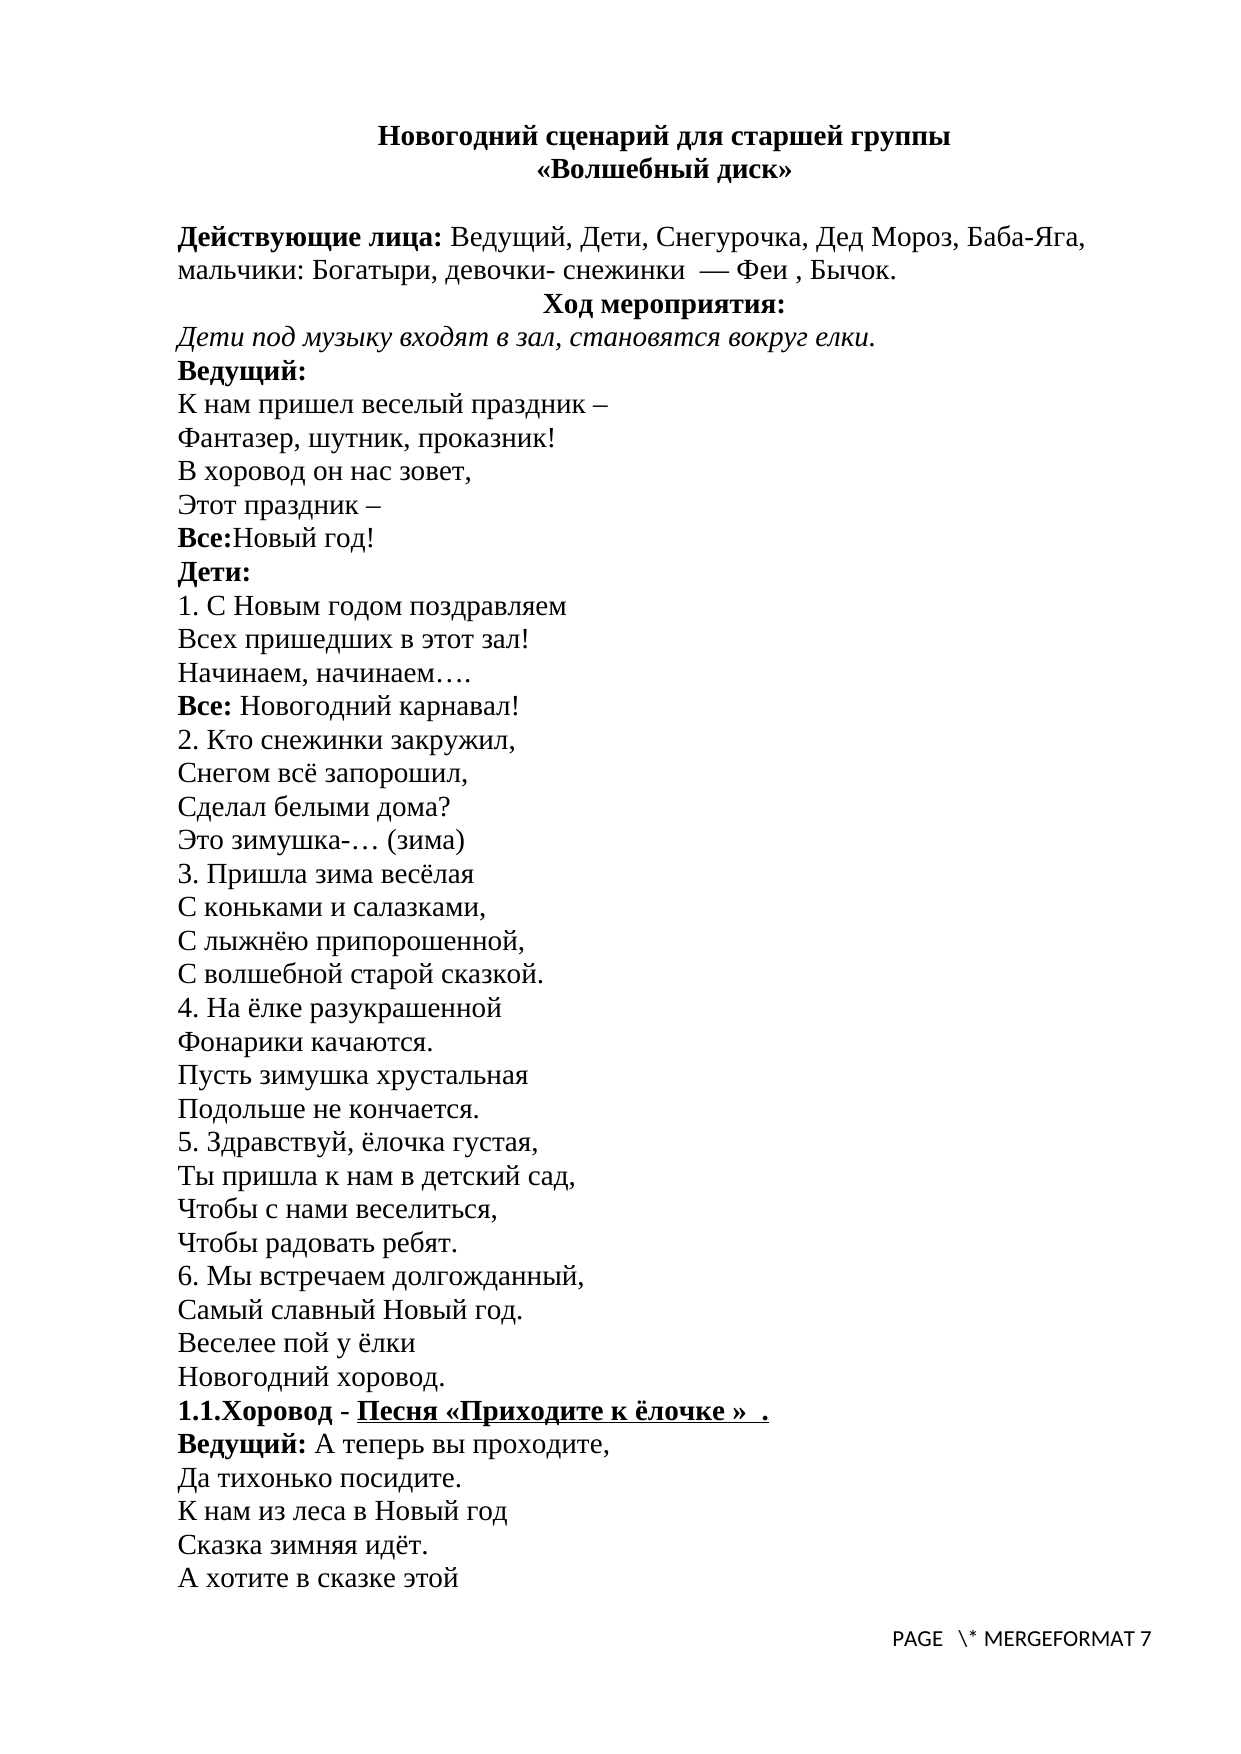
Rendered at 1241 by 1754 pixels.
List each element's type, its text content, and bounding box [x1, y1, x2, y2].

text К нам пришел веселый праздник – Фантазер, шутник, проказник! В хоровод он нас зовет, Этот праздник – [177, 386, 1152, 521]
text 3. Пришла зима весёлая С коньками и салазками, С лыжнёю припорошенной, С волшебной старой сказкой. [177, 856, 1152, 990]
text 2. Кто снежинки закружил, Снегом всё запорошил, Сделал белыми дома? Это зимушка-… (зима) [177, 722, 1152, 856]
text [177, 1426, 1152, 1594]
text 6. Мы встречаем долгожданный, Самый славный Новый год. Веселее пой у ёлки Новогодний хоровод. [177, 1258, 1152, 1393]
text Дети: [177, 554, 1152, 588]
text 1.1.Хоровод - Песня «Приходите к ёлочке » . [177, 1393, 1152, 1426]
text 4. На ёлке разукрашенной Фонарики качаются. Пусть зимушка хрустальная Подольше не кончается. [177, 990, 1152, 1124]
text Новогодний сценарий для старшей группы [177, 118, 1152, 152]
text 1. С Новым годом поздравляем Всех пришедших в этот зал! Начинаем, начинаем…. Все: Новогодний карнавал! [177, 588, 1152, 722]
text «Волшебный диск» [177, 152, 1152, 185]
text Ход мероприятия: [177, 286, 1152, 319]
text Ведущий: [177, 353, 1152, 386]
text мальчики: Богатыри, девочки- снежинки — Феи , Бычок. [177, 252, 1152, 286]
text Все:Новый год! [177, 521, 1152, 554]
text Дети под музыку входят в зал, становятся вокруг елки. [177, 319, 1152, 353]
text 5. Здравствуй, ёлочка густая, Ты пришла к нам в детский сад, Чтобы с нами веселиться, Чтобы радовать ребят. [177, 1124, 1152, 1258]
text Действующие лица: Ведущий, Дети, Снегурочка, Дед Мороз, Баба-Яга, [177, 219, 1152, 252]
